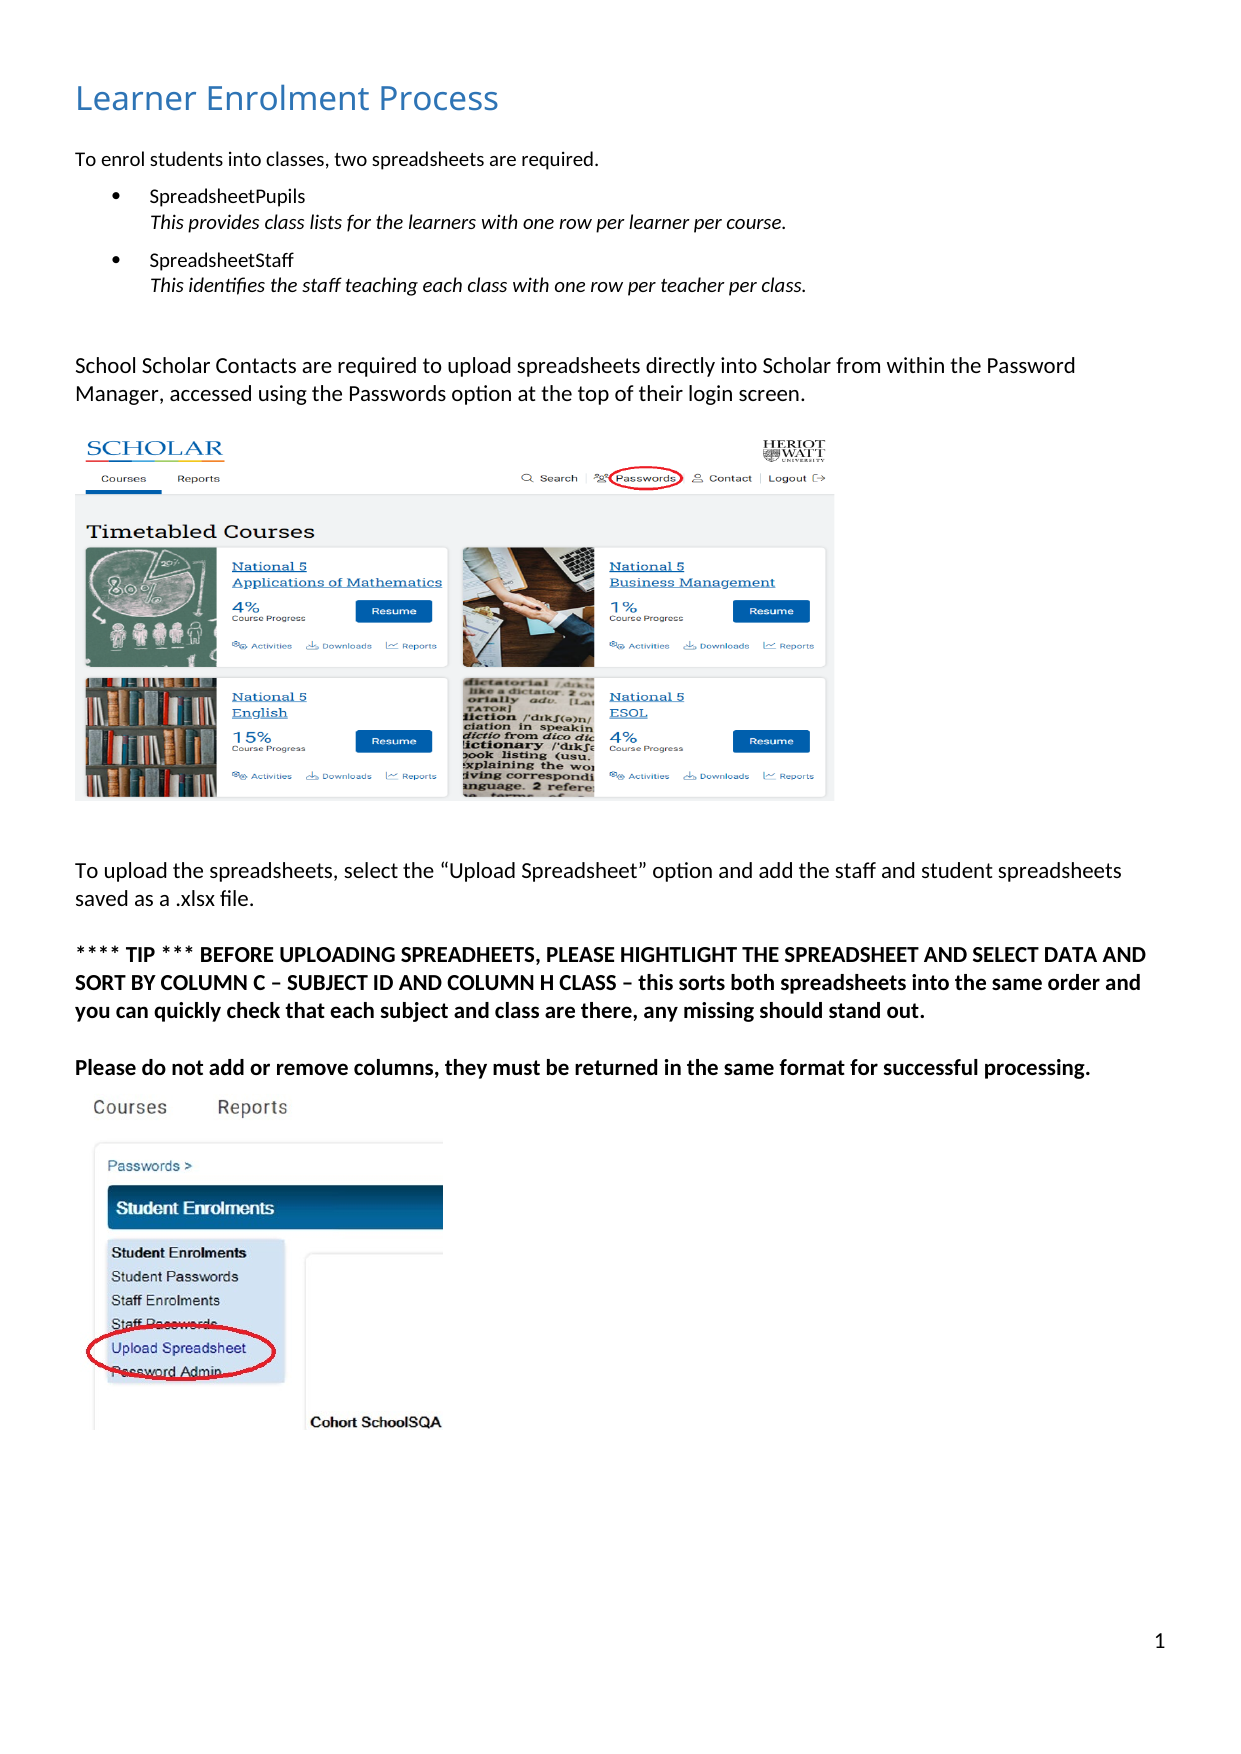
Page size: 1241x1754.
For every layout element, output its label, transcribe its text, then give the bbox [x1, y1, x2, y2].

text To upload the spreadsheets, select the “Upload Spreadsheet” option and add the staff and student spreadsheets saved as a .xlsx file. [75, 856, 1165, 912]
text **** TIP *** BEFORE UPLOADING SPREADHEETS, PLEASE HIGHTLIGHT THE SPREADSHEET AND SELECT DATA AND SORT BY COLUMN C – SUBJECT ID AND COLUMN H CLASS – this sorts both spreadsheets into the same order and you can quickly check that each subject and class are there, any missing should stand out. [75, 941, 1165, 1024]
list SpreadsheetStaff [112, 247, 1165, 272]
picture [80, 1080, 443, 1430]
text This identifies the staff teaching each class with one row per teacher per class. [150, 272, 1165, 298]
list SpreadsheetPupils [112, 184, 1165, 209]
text To enrol students into classes, two spreadsheets are required. [75, 146, 1165, 171]
text This provides class lists for the learners with one row per learner per course. [150, 209, 1165, 234]
text School Scholar Contacts are required to upload spreadsheets directly into Scholar from within the Password Manager, accessed using the Passwords option at the top of their login screen. [75, 351, 1165, 407]
subtitle Learner Enrolment Process [75, 75, 1165, 120]
picture [75, 435, 835, 801]
text Please do not add or remove columns, they must be returned in the same format for successful processing. [75, 1053, 1165, 1081]
